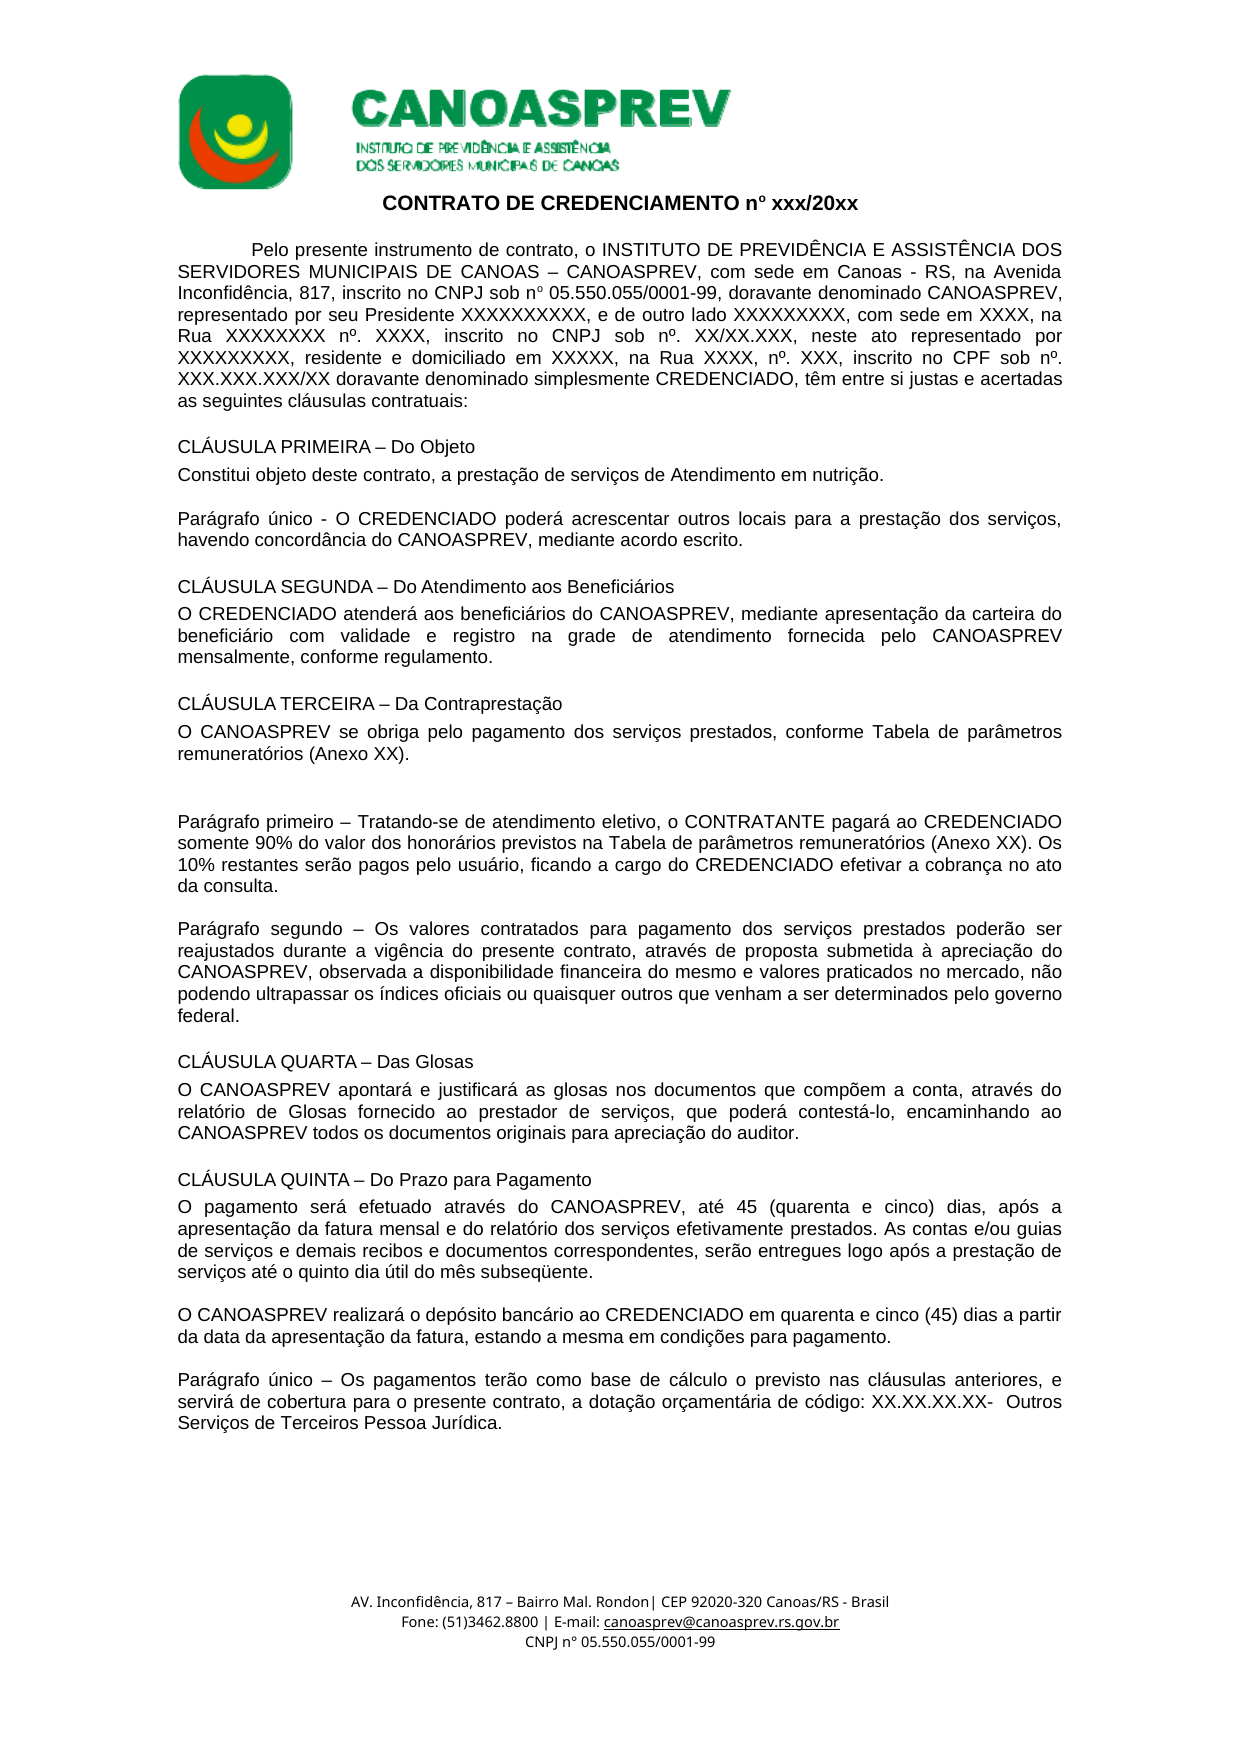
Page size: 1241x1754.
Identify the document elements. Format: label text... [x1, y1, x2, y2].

text CONTRATO DE CREDENCIAMENTO no xxx/20xx [177, 191, 1063, 215]
text O CANOASPREV se obriga pelo pagamento dos serviços prestados, conforme Tabela de parâmetros remuneratórios (Anexo XX). [177, 721, 1063, 764]
text Parágrafo único – Os pagamentos terão como base de cálculo o previsto nas cláusulas anteriores, e servirá de cobertura para o presente contrato, a dotação orçamentária de código: XX.XX.XX.XX- Outros Serviços de Terceiros Pessoa Jurídica. [177, 1369, 1063, 1433]
subtitle CLÁUSULA TERCEIRA – Da Contraprestação [177, 693, 1063, 714]
text O CANOASPREV apontará e justificará as glosas nos documentos que compõem a conta, através do relatório de Glosas fornecido ao prestador de serviços, que poderá contestá-lo, encaminhando ao CANOASPREV todos os documentos originais para apreciação do auditor. [177, 1079, 1063, 1143]
text O CREDENCIADO atenderá aos beneficiários do CANOASPREV, mediante apresentação da carteira do beneficiário com validade e registro na grade de atendimento fornecida pelo CANOASPREV mensalmente, conforme regulamento. [177, 603, 1063, 668]
text Parágrafo primeiro – Tratando-se de atendimento eletivo, o CONTRATANTE pagará ao CREDENCIADO somente 90% do valor dos honorários previstos na Tabela de parâmetros remuneratórios (Anexo XX). Os 10% restantes serão pagos pelo usuário, ficando a cargo do CREDENCIADO efetivar a cobrança no ato da consulta. [177, 810, 1063, 897]
text O pagamento será efetuado através do CANOASPREV, até 45 (quarenta e cinco) dias, após a apresentação da fatura mensal e do relatório dos serviços efetivamente prestados. As contas e/ou guias de serviços e demais recibos e documentos correspondentes, serão entregues logo após a prestação de serviços até o quinto dia útil do mês subseqüente. [177, 1196, 1063, 1283]
text O CANOASPREV realizará o depósito bancário ao CREDENCIADO em quarenta e cinco (45) dias a partir da data da apresentação da fatura, estando a mesma em condições para pagamento. [177, 1304, 1063, 1347]
subtitle CLÁUSULA QUINTA – Do Prazo para Pagamento [177, 1168, 1063, 1190]
text Parágrafo único - O CREDENCIADO poderá acrescentar outros locais para a prestação dos serviços, havendo concordância do CANOASPREV, mediante acordo escrito. [177, 507, 1063, 550]
text Parágrafo segundo – Os valores contratados para pagamento dos serviços prestados poderão ser reajustados durante a vigência do presente contrato, através de proposta submetida à apreciação do CANOASPREV, observada a disponibilidade financeira do mesmo e valores praticados no mercado, não podendo ultrapassar os índices oficiais ou quaisquer outros que venham a ser determinados pelo governo federal. [177, 918, 1063, 1026]
text Pelo presente instrumento de contrato, o INSTITUTO DE PREVIDÊNCIA E ASSISTÊNCIA DOS SERVIDORES MUNICIPAIS DE CANOAS – CANOASPREV, com sede em Canoas - RS, na Avenida Inconfidência, 817, inscrito no CNPJ sob no 05.550.055/0001-99, doravante denominado CANOASPREV, representado por seu Presidente XXXXXXXXXX, e de outro lado XXXXXXXXX, com sede em XXXX, na Rua XXXXXXXX nº. XXXX, inscrito no CNPJ sob nº. XX/XX.XXX, neste ato representado por XXXXXXXXX, residente e domiciliado em XXXXX, na Rua XXXX, nº. XXX, inscrito no CPF sob nº. XXX.XXX.XXX/XX doravante denominado simplesmente CREDENCIADO, têm entre si justas e acertadas as seguintes cláusulas contratuais: [177, 239, 1063, 411]
subtitle CLÁUSULA SEGUNDA – Do Atendimento aos Beneficiários [177, 575, 1063, 597]
text Constitui objeto deste contrato, a prestação de serviços de Atendimento em nutrição. [177, 464, 1063, 486]
subtitle CLÁUSULA PRIMEIRA – Do Objeto [177, 436, 1063, 458]
subtitle CLÁUSULA QUARTA – Das Glosas [177, 1051, 1063, 1073]
